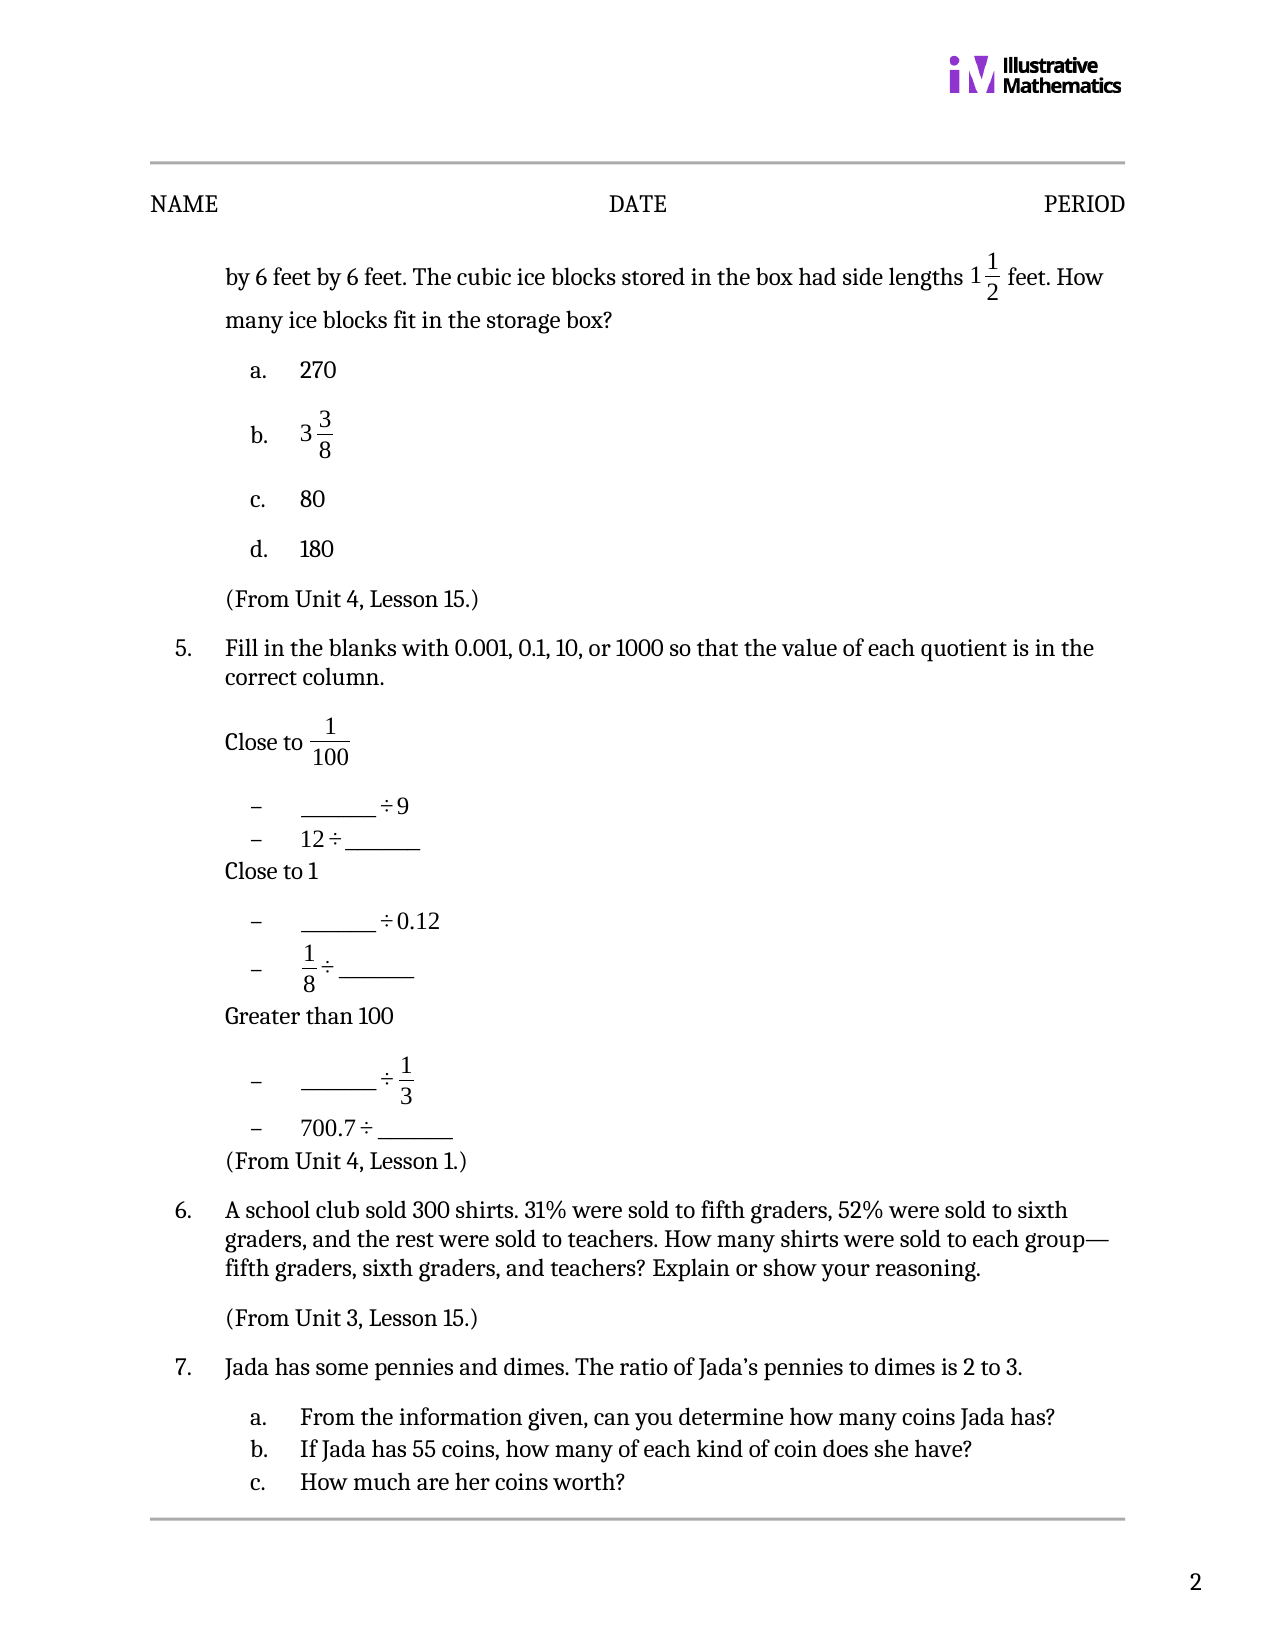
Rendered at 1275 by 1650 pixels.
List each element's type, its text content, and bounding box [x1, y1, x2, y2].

list (From Unit 4, Lesson 1.) [175, 1147, 1125, 1176]
list (From Unit 3, Lesson 15.) [175, 1303, 1125, 1332]
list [175, 247, 1125, 335]
list How much are her coins worth? [250, 1468, 1125, 1496]
list If Jada has 55 coins, how many of each kind of coin does she have? [250, 1435, 1125, 1464]
list 80 [250, 485, 1125, 514]
picture [949, 55, 1121, 93]
list From the information given, can you determine how many coins Jada has? [250, 1403, 1125, 1431]
list (From Unit 4, Lesson 15.) [175, 584, 1125, 613]
list Jada has some pennies and dimes. The ratio of Jada’s pennies to dimes is 2 to 3. [175, 1353, 1125, 1382]
list A school club sold 300 shirts. 31% were sold to fifth graders, 52% were sold to sixth graders, and the rest were sold to teachers. How many shirts were sold to each group—fifth graders, sixth graders, and teachers? Explain or show your reasoning. [175, 1196, 1125, 1283]
list 270 [250, 356, 1125, 385]
list Close to 1 [175, 857, 1125, 886]
list 180 [250, 535, 1125, 564]
list Greater than 100 [175, 1002, 1125, 1031]
list Fill in the blanks with 0.001, 0.1, 10, or 1000 so that the value of each quotient is in the correct column. [175, 634, 1125, 692]
list Close to [175, 712, 1125, 771]
